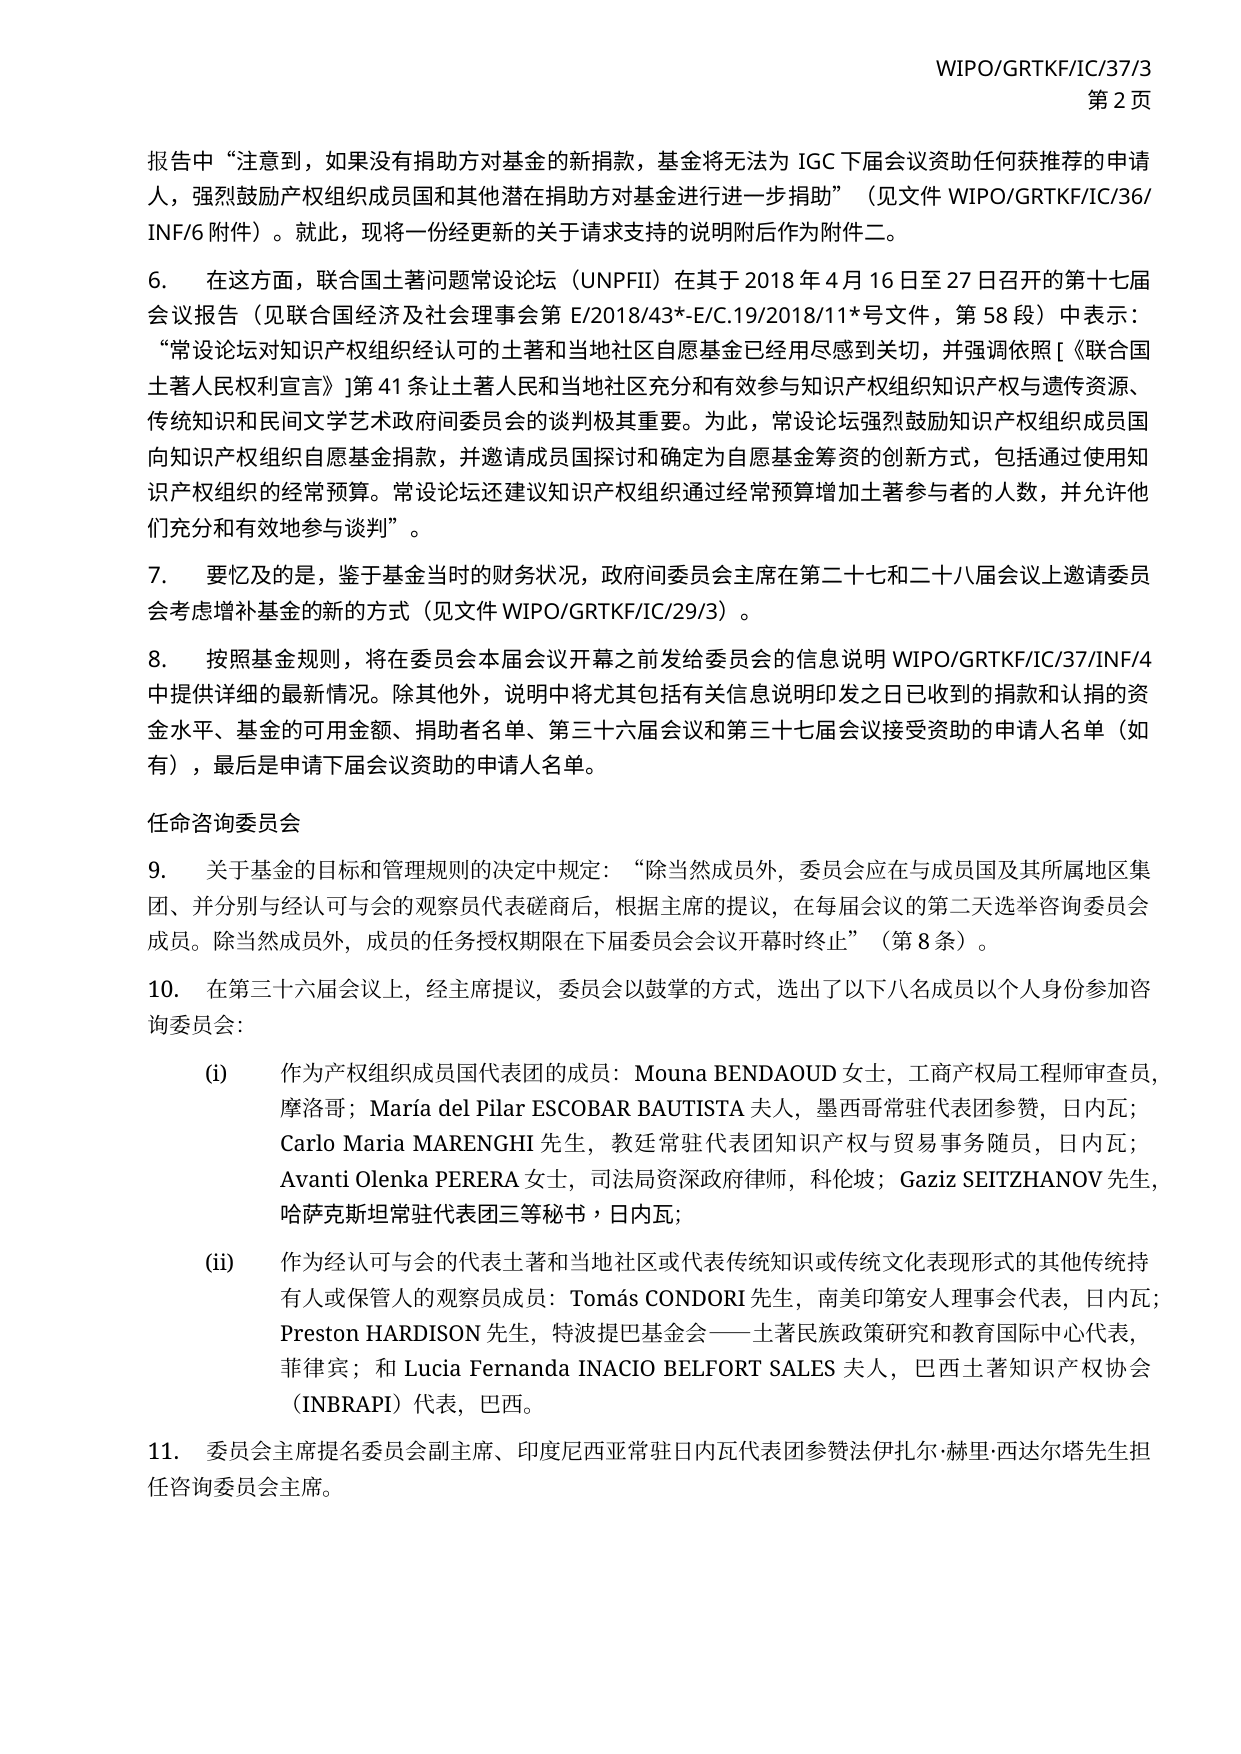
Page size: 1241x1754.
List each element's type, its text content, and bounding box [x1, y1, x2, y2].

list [148, 141, 1152, 247]
list 在第三十六届会议上，经主席提议，委员会以鼓掌的方式，选出了以下八名成员以个人身份参加咨询委员会： [148, 968, 1152, 1039]
list 关于基金的目标和管理规则的决定中规定：“除当然成员外，委员会应在与成员国及其所属地区集团、并分别与经认可与会的观察员代表磋商后，根据主席的提议，在每届会议的第二天选举咨询委员会成员。除当然成员外，成员的任务授权期限在下届委员会会议开幕时终止”（第8条）。 [148, 850, 1152, 956]
list 在这方面，联合国土著问题常设论坛（UNPFII）在其于2018年4月16日至27日召开的第十七届会议报告（见联合国经济及社会理事会第E/2018/43*-E/C.19/2018/11*号文件，第58段）中表示：“常设论坛对知识产权组织经认可的土著和当地社区自愿基金已经用尽感到关切，并强调依照[《联合国土著人民权利宣言》]第41条让土著人民和当地社区充分和有效参与知识产权组织知识产权与遗传资源、传统知识和民间文学艺术政府间委员会的谈判极其重要。为此，常设论坛强烈鼓励知识产权组织成员国向知识产权组织自愿基金捐款，并邀请成员国探讨和确定为自愿基金筹资的创新方式，包括通过使用知识产权组织的经常预算。常设论坛还建议知识产权组织通过经常预算增加土著参与者的人数，并允许他们充分和有效地参与谈判”。 [148, 260, 1152, 543]
list 作为经认可与会的代表土著和当地社区或代表传统知识或传统文化表现形式的其他传统持有人或保管人的观察员成员：Tomás CONDORI先生，南美印第安人理事会代表，日内瓦；Preston HARDISON先生，特波提巴基金会——土著民族政策研究和教育国际中心代表，菲律宾；和Lucia Fernanda INACIO BELFORT SALES夫人，巴西土著知识产权协会（INBRAPI）代表，巴西。 [205, 1241, 1152, 1418]
list 委员会主席提名委员会副主席、印度尼西亚常驻日内瓦代表团参赞法伊扎尔·赫里·西达尔塔先生担任咨询委员会主席。 [148, 1431, 1152, 1502]
list 按照基金规则，将在委员会本届会议开幕之前发给委员会的信息说明WIPO/GRTKF/IC/37/INF/4中提供详细的最新情况。除其他外，说明中将尤其包括有关信息说明印发之日已收到的捐款和认捐的资金水平、基金的可用金额、捐助者名单、第三十六届会议和第三十七届会议接受资助的申请人名单（如有），最后是申请下届会议资助的申请人名单。 [148, 639, 1152, 781]
text 任命咨询委员会 [148, 806, 1152, 837]
list 作为产权组织成员国代表团的成员：Mouna BENDAOUD女士，工商产权局工程师审查员，摩洛哥；María del Pilar ESCOBAR BAUTISTA夫人，墨西哥常驻代表团参赞，日内瓦；Carlo Maria MARENGHI先生，教廷常驻代表团知识产权与贸易事务随员，日内瓦；Avanti Olenka PERERA女士，司法局资深政府律师，科伦坡；Gaziz SEITZHANOV先生，哈萨克斯坦常驻代表团三等秘书，日内瓦； [205, 1052, 1152, 1229]
list 要忆及的是，鉴于基金当时的财务状况，政府间委员会主席在第二十七和二十八届会议上邀请委员会考虑增补基金的新的方式（见文件WIPO/GRTKF/IC/29/3）。 [148, 556, 1152, 626]
